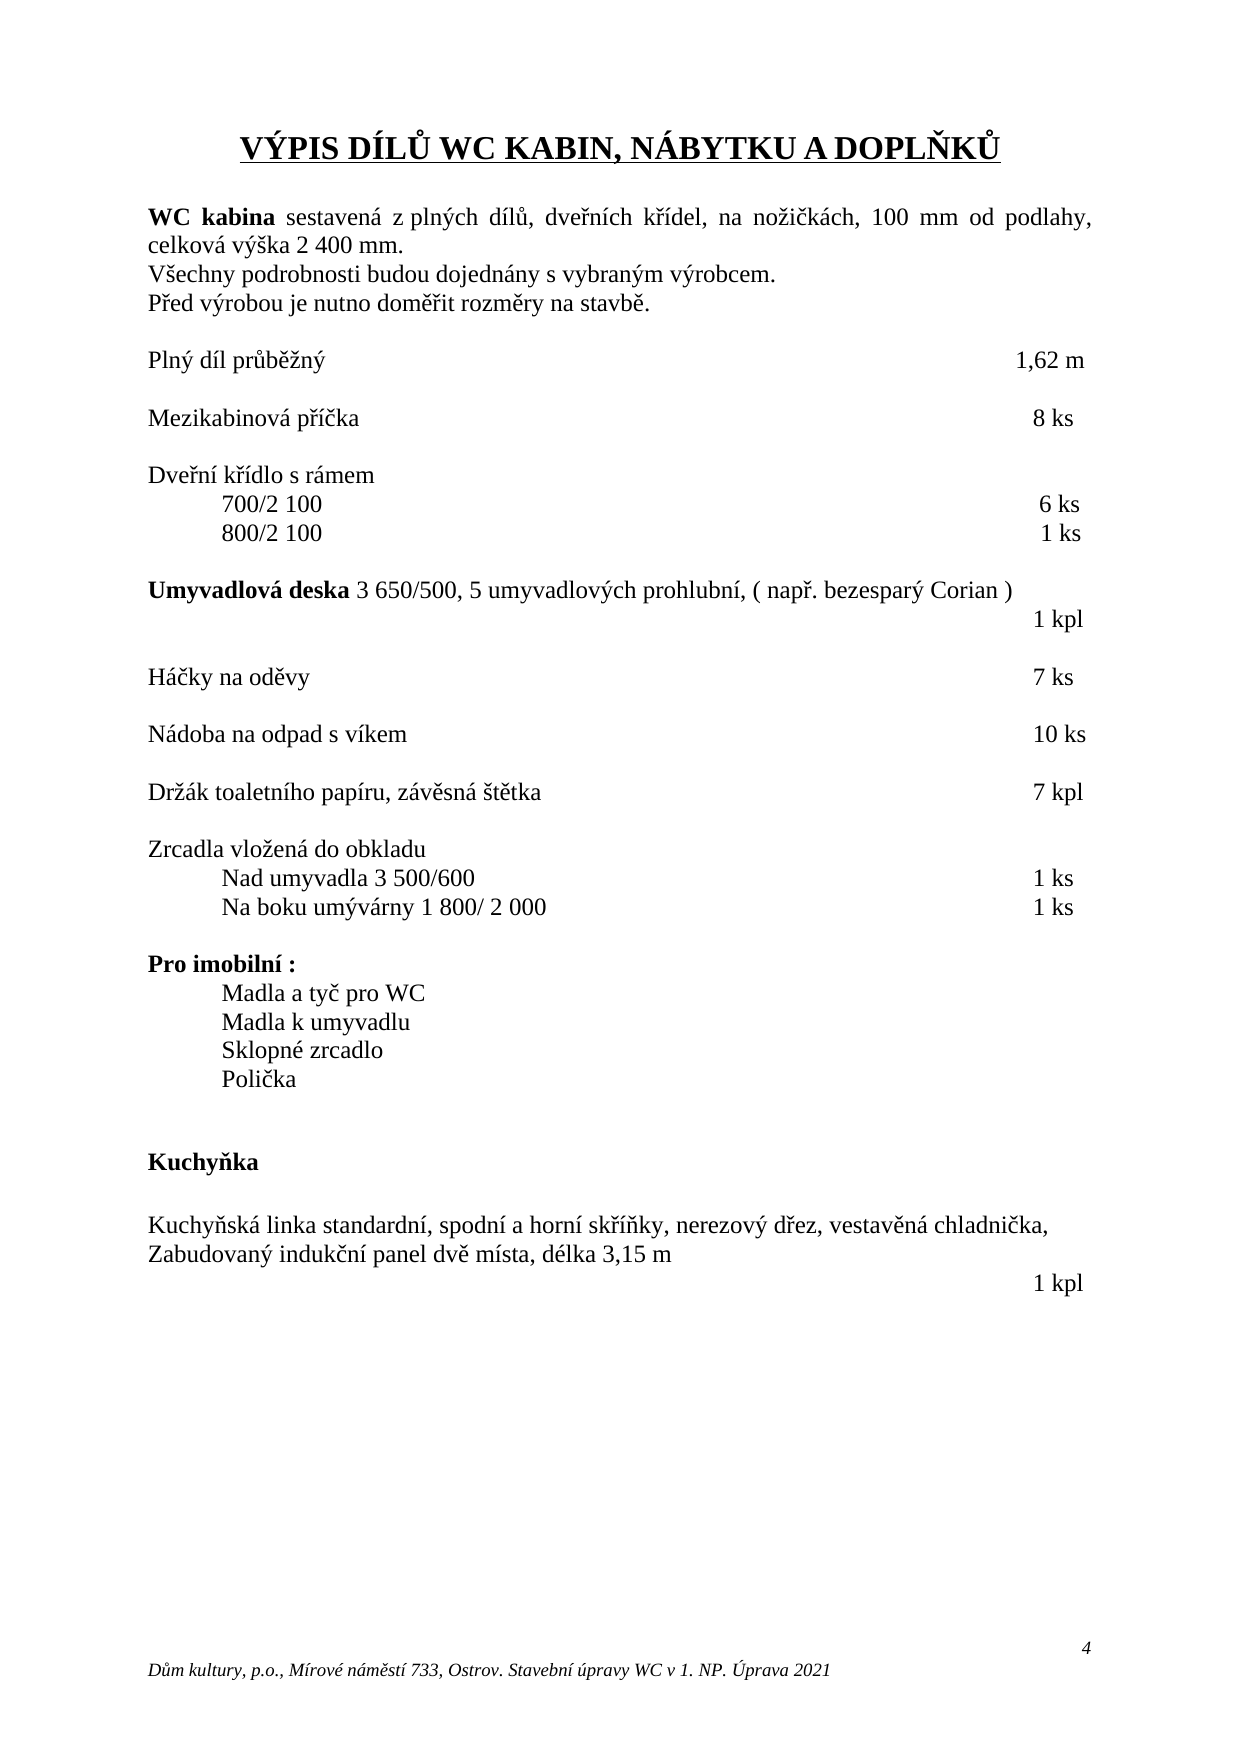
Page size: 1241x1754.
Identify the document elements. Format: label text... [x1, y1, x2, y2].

text Mezikabinová příčka 8 ks [148, 403, 1093, 432]
text Umyvadlová deska 3 650/500, 5 umyvadlových prohlubní, ( např. bezesparý Corian ) 1 kpl [148, 576, 1093, 633]
text Na boku umývárny 1 800/ 2 000 1 ks [148, 892, 1093, 921]
text Zrcadla vložená do obkladu [148, 834, 1093, 863]
text WC kabina sestavená z plných dílů, dveřních křídel, na nožičkách, 100 mm od podlahy, celková výška 2 400 mm. [148, 202, 1093, 259]
text Madla k umyvadlu [148, 1007, 1093, 1036]
text 1 kpl [148, 1268, 1093, 1297]
text Madla a tyč pro WC [148, 978, 1093, 1007]
text Nádoba na odpad s víkem 10 ks [148, 719, 1093, 748]
text Zabudovaný indukční panel dvě místa, délka 3,15 m [148, 1239, 1093, 1268]
text Plný díl průběžný 1,62 m [148, 346, 1093, 374]
text Držák toaletního papíru, závěsná štětka 7 kpl [148, 777, 1093, 806]
text 700/2 100 6 ks 800/2 100 1 ks [148, 489, 1093, 547]
text Háčky na oděvy 7 ks [148, 662, 1093, 691]
text Sklopné zrcadlo [148, 1036, 1093, 1064]
text Nad umyvadla 3 500/600 1 ks [148, 863, 1093, 892]
text Dveřní křídlo s rámem [148, 461, 1093, 489]
text Polička [148, 1064, 1093, 1093]
text Kuchyňská linka standardní, spodní a horní skříňky, nerezový dřez, vestavěná chladnička, [148, 1211, 1093, 1239]
text Pro imobilní : [148, 949, 1093, 978]
subtitle Kuchyňka [148, 1147, 1093, 1176]
text Před výrobou je nutno doměřit rozměry na stavbě. [148, 288, 1093, 317]
subtitle výpis dílů wc kabin, nábytku a doplňků [148, 128, 1093, 167]
text Všechny podrobnosti budou dojednány s vybraným výrobcem. [148, 259, 1093, 288]
